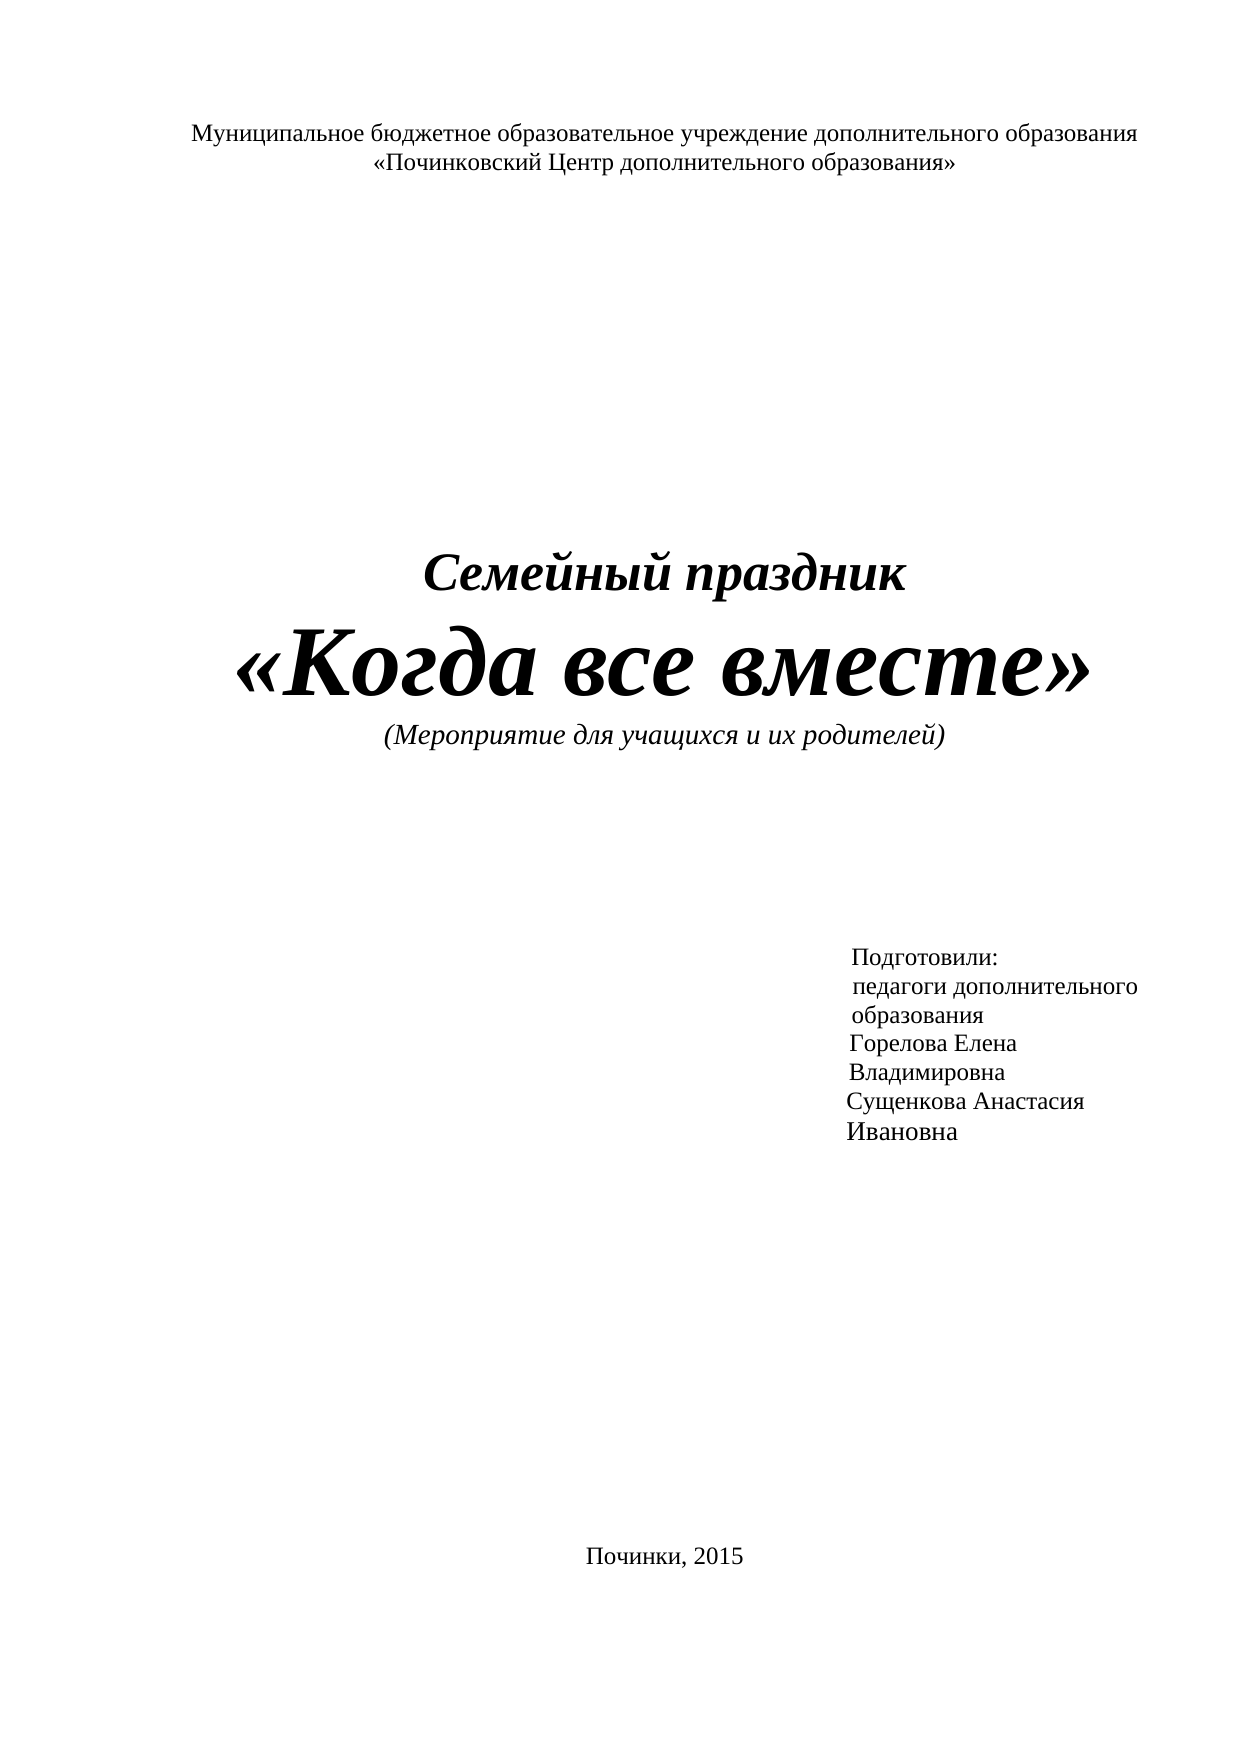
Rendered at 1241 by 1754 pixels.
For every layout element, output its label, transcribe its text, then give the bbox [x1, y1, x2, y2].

text Починки, 2015 [177, 1541, 1152, 1570]
text Сущенкова Анастасия [177, 1086, 1152, 1115]
text (Мероприятие для учащихся и их родителей) [177, 717, 1152, 751]
text «Починковский Центр дополнительного образования» [177, 147, 1152, 176]
text Подготовили: [546, 942, 1152, 971]
text Ивановна [177, 1115, 1152, 1146]
text Муниципальное бюджетное образовательное учреждение дополнительного образования [177, 118, 1152, 147]
text Семейный праздник [177, 540, 1152, 602]
text «Когда все вместе» [177, 602, 1152, 717]
text образования [177, 1000, 1152, 1028]
text Горелова Елена [177, 1028, 1152, 1057]
text педагоги дополнительного [177, 971, 1152, 1000]
text Владимировна [177, 1057, 1152, 1086]
